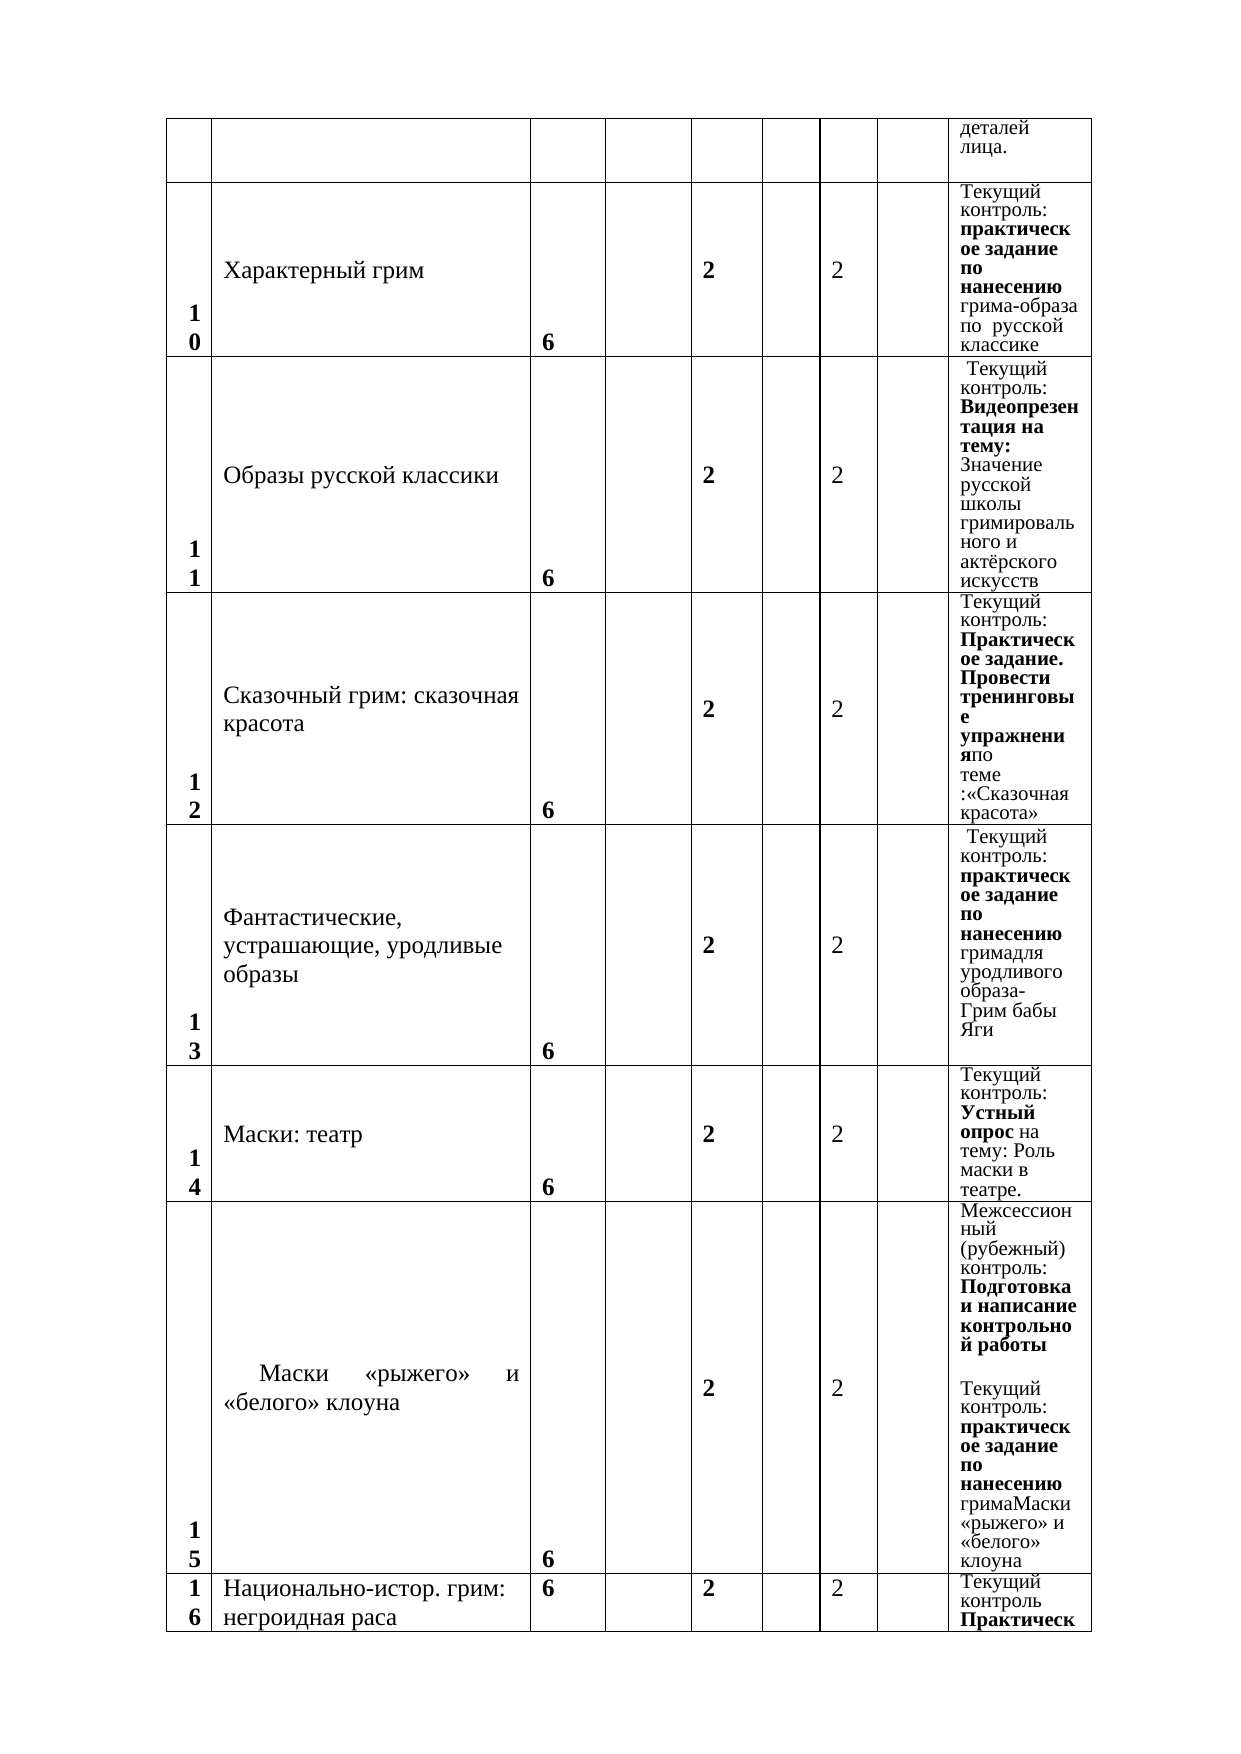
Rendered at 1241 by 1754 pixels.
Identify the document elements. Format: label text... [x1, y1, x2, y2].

table_cell 2 [692, 1574, 762, 1631]
table_cell [606, 357, 691, 592]
table_cell Текущий контроль: Практическое задание. Провести тренинговые упражненияпо теме:«Сказочная красота» [949, 593, 1091, 824]
table_cell [878, 1066, 948, 1201]
table_cell [606, 825, 691, 1065]
table_cell [606, 593, 691, 824]
table_cell 6 [531, 1066, 605, 1201]
table_cell 6 [531, 1202, 605, 1572]
table_cell 2 [692, 1066, 762, 1201]
table_cell [763, 593, 819, 824]
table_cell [949, 119, 1091, 182]
table_cell 11 [167, 357, 211, 592]
table_cell Текущий контроль: Видеопрезентация на тему: Значение русской школы гримировального и актёрского искусств [949, 357, 1091, 592]
table_cell 2 [692, 183, 762, 356]
table_cell 14 [167, 1066, 211, 1201]
table_cell 3 [821, 119, 877, 182]
table_cell 6 [531, 1574, 605, 1631]
table_cell [763, 119, 819, 182]
table_cell 2 [692, 825, 762, 1065]
table_cell [878, 183, 948, 356]
table_cell 2 [692, 1202, 762, 1572]
table_cell Характерный грим [212, 183, 530, 356]
table_cell 15 [167, 1202, 211, 1572]
table_cell [606, 1066, 691, 1201]
table_cell 16 [167, 1574, 211, 1631]
table_cell [878, 825, 948, 1065]
table_cell [878, 357, 948, 592]
table_cell Межсессионный (рубежный) контроль: Подготовка и написание контрольной работы Текущий контроль: практическое задание по нанесению гримаМаски «рыжего» и «белого» клоуна [949, 1202, 1091, 1572]
table_cell 2 [821, 357, 877, 592]
table_cell [763, 1574, 819, 1631]
table_cell [878, 593, 948, 824]
table_cell 10 [167, 183, 211, 356]
table_cell 6 [531, 183, 605, 356]
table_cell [949, 1574, 1091, 1631]
table_cell [763, 1202, 819, 1572]
table_cell 9 [167, 119, 211, 182]
table_cell 2 [821, 1202, 877, 1572]
table_cell [763, 825, 819, 1065]
table_cell 2 [821, 1574, 877, 1631]
table_cell [606, 1202, 691, 1572]
table_cell Текущий контроль: практическое задание по нанесению грима-образа по русской классике [949, 183, 1091, 356]
table_cell [606, 119, 691, 182]
table_cell [878, 1202, 948, 1572]
table_cell Маски: театр [212, 1066, 530, 1201]
table_cell 2 [821, 825, 877, 1065]
table_cell Маски «рыжего» и «белого» клоуна [212, 1202, 530, 1572]
table_cell [606, 183, 691, 356]
table_cell [763, 1066, 819, 1201]
table_cell [878, 119, 948, 182]
table_cell 2 [821, 183, 877, 356]
table_cell Образы русской классики [212, 357, 530, 592]
table_cell Сказочный грим: сказочная красота [212, 593, 530, 824]
table_cell 6 [531, 357, 605, 592]
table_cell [212, 1574, 530, 1631]
table_cell 3 [692, 119, 762, 182]
table_cell 6 [531, 593, 605, 824]
table_cell Текущий контроль: Устный опрос на тему: Роль маски в театре. [949, 1066, 1091, 1201]
table_cell [606, 1574, 691, 1631]
table_cell [763, 357, 819, 592]
table_cell [763, 183, 819, 356]
table_cell Фантастические, устрашающие, уродливые образы [212, 825, 530, 1065]
table_cell 2 [692, 593, 762, 824]
table_cell 2 [821, 593, 877, 824]
table_cell 13 [167, 825, 211, 1065]
table_cell 2 [821, 1066, 877, 1201]
table_cell [878, 1574, 948, 1631]
table_cell 2 [692, 357, 762, 592]
table_cell 12 [167, 593, 211, 824]
table_cell Текущий контроль: практическое задание по нанесению гримадля уродливого образа- Грим бабы Яги [949, 825, 1091, 1065]
table_cell 6 [531, 825, 605, 1065]
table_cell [212, 119, 530, 182]
